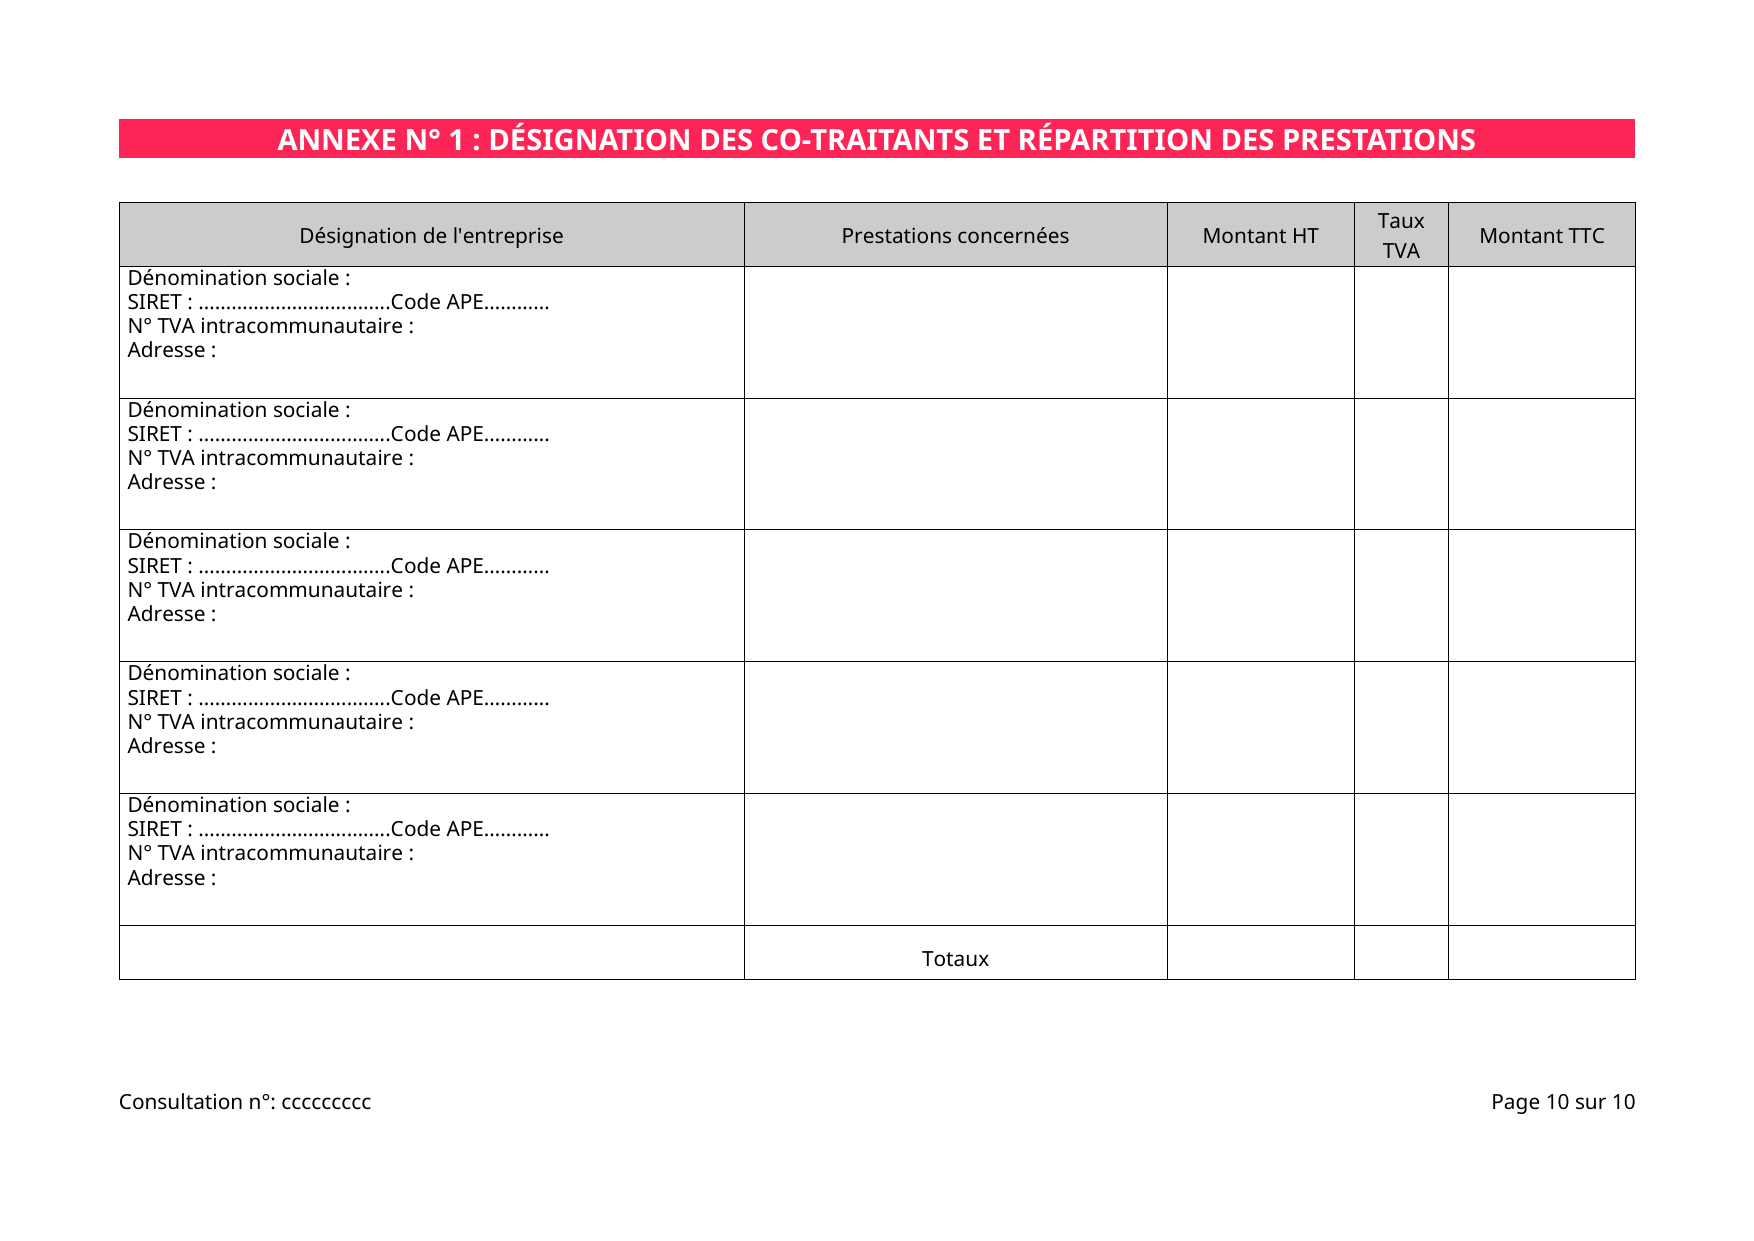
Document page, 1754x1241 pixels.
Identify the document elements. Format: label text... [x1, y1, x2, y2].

table_cell Dénomination sociale : SIRET : ………………………….….Code APE………… N° TVA intracommunautaire : Adresse : [120, 530, 744, 661]
table_cell [1168, 662, 1354, 793]
table_cell Dénomination sociale : SIRET : ………………………….….Code APE………… N° TVA intracommunautaire : Adresse : [120, 794, 744, 924]
table_header Prestations concernées [745, 203, 1167, 266]
table_cell [1355, 662, 1448, 793]
table_cell [1355, 399, 1448, 529]
table_header Taux TVA [1355, 203, 1448, 266]
subtitle ANNEXE N° 1 : DÉSIGNATION DES CO-TRAITANTS ET RÉPARTITION DES PRESTATIONS [119, 119, 1635, 158]
table_cell Dénomination sociale : SIRET : ………………………….….Code APE………… N° TVA intracommunautaire : Adresse : [120, 267, 744, 397]
table_header Montant TTC [1449, 203, 1635, 266]
table_cell Dénomination sociale : SIRET : ………………………….….Code APE………… N° TVA intracommunautaire : Adresse : [120, 662, 744, 793]
table_header Montant HT [1168, 203, 1354, 266]
table_cell [745, 662, 1167, 793]
table_cell [1355, 530, 1448, 661]
table_cell [1449, 530, 1635, 661]
table_cell [1168, 267, 1354, 397]
table_cell [120, 926, 744, 979]
table_cell [1449, 662, 1635, 793]
table_cell [1449, 794, 1635, 924]
table_cell [1168, 399, 1354, 529]
table_cell [745, 267, 1167, 397]
table_cell [1355, 267, 1448, 397]
table_cell Totaux [745, 926, 1167, 979]
table_cell [1449, 926, 1635, 979]
table_cell [1355, 794, 1448, 924]
table_cell [1449, 399, 1635, 529]
table_cell [1168, 926, 1354, 979]
table_cell [1449, 267, 1635, 397]
table_cell [745, 794, 1167, 924]
table_cell [745, 399, 1167, 529]
table_cell [1168, 530, 1354, 661]
table_cell [1355, 926, 1448, 979]
table_cell [745, 530, 1167, 661]
table_header Désignation de l'entreprise [120, 203, 744, 266]
table_cell [1168, 794, 1354, 924]
table_cell Dénomination sociale : SIRET : ………………………….….Code APE………… N° TVA intracommunautaire : Adresse : [120, 399, 744, 529]
